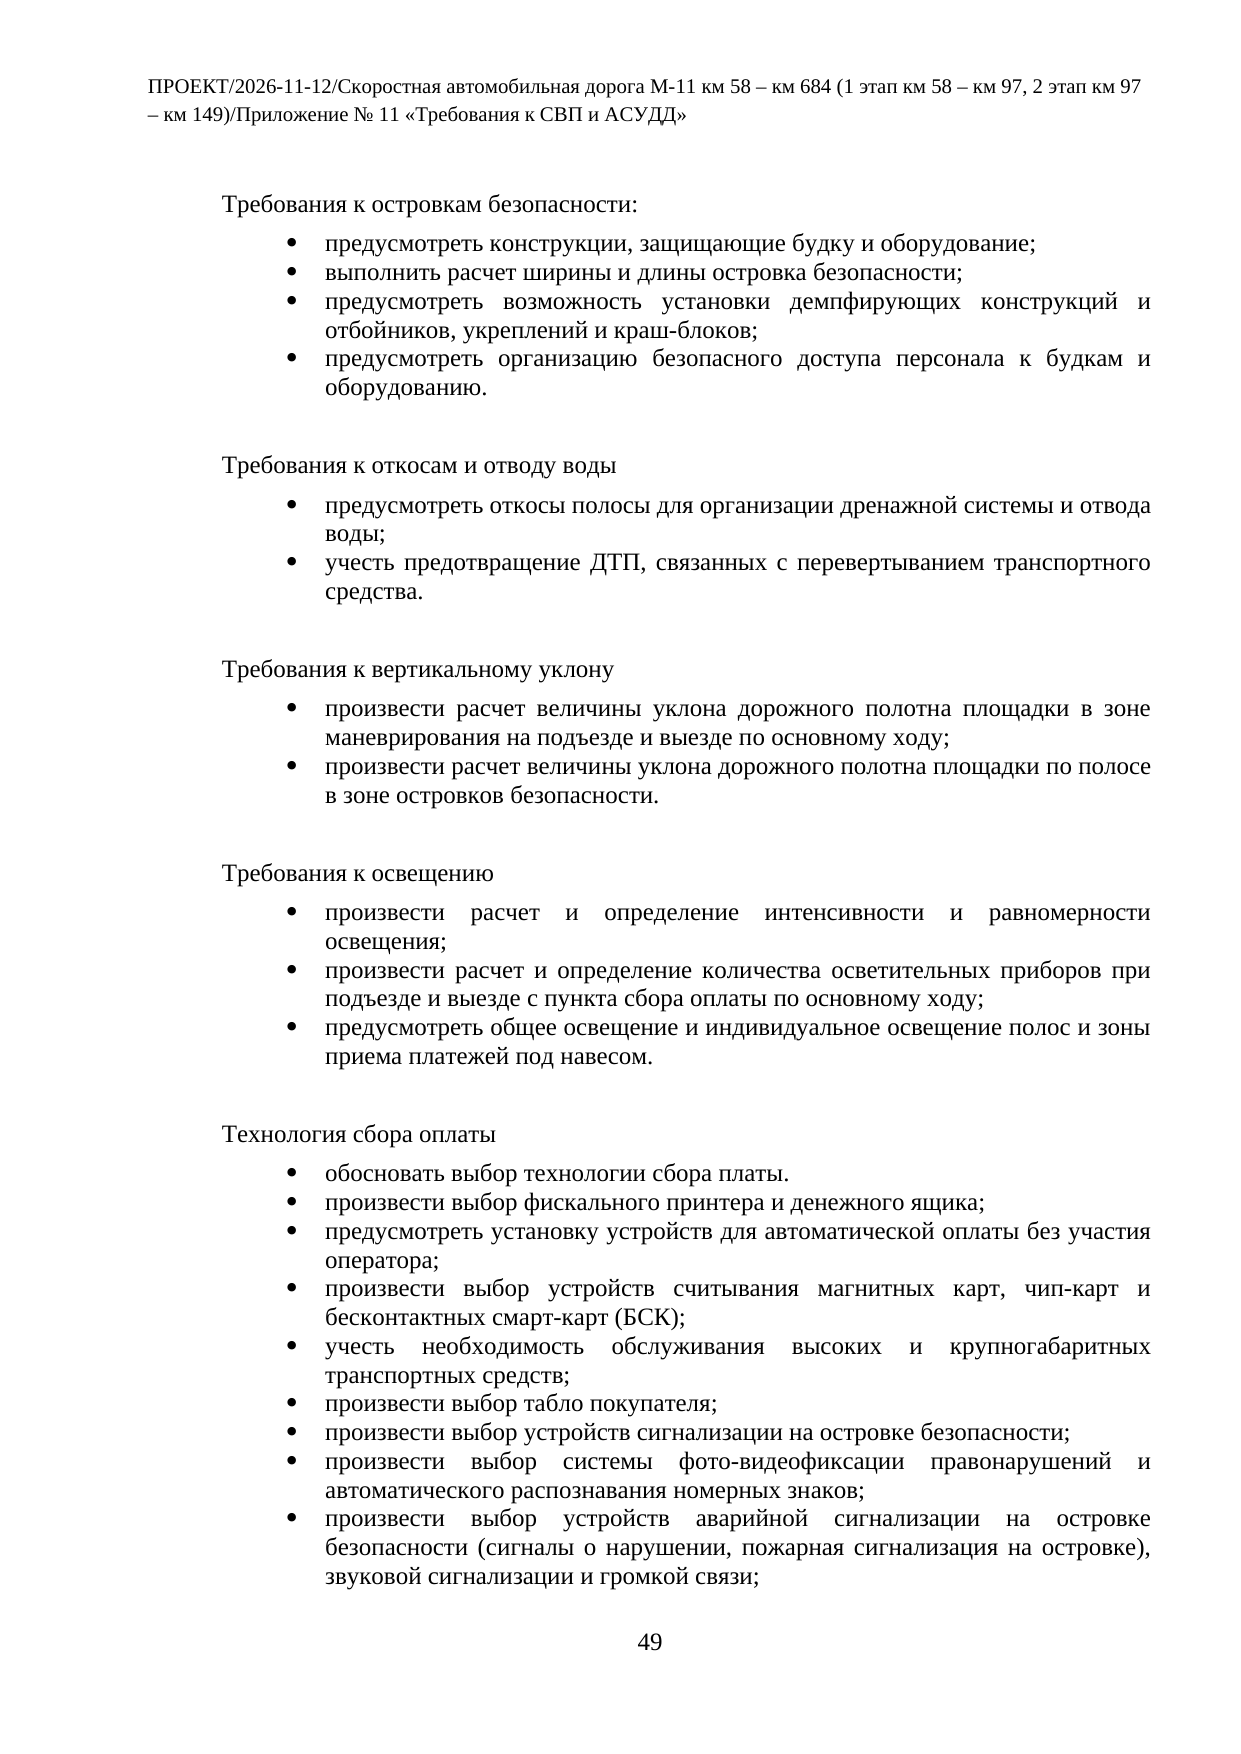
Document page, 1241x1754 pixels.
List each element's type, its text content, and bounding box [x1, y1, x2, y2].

list произвести расчет и определение количества осветительных приборов при подъезде и выезде с пункта сбора оплаты по основному ходу; [287, 955, 1152, 1012]
list предусмотреть конструкции, защищающие будку и оборудование; [287, 228, 1152, 257]
list обосновать выбор технологии сбора платы. [287, 1158, 1152, 1187]
list предусмотреть организацию безопасного доступа персонала к будкам и оборудованию. [287, 343, 1152, 401]
list предусмотреть общее освещение и индивидуальное освещение полос и зоны приема платежей под навесом. [287, 1012, 1152, 1070]
list предусмотреть откосы полосы для организации дренажной системы и отвода воды; [287, 490, 1152, 547]
list учесть необходимость обслуживания высоких и крупногабаритных транспортных средств; [287, 1331, 1152, 1388]
list произвести выбор устройств аварийной сигнализации на островке безопасности (сигналы о нарушении, пожарная сигнализация на островке), звуковой сигнализации и громкой связи; [287, 1503, 1152, 1590]
list произвести выбор устройств считывания магнитных карт, чип-карт и бесконтактных смарт-карт (БСК); [287, 1273, 1152, 1331]
list произвести расчет величины уклона дорожного полотна площадки в зоне маневрирования на подъезде и выезде по основному ходу; [287, 693, 1152, 751]
list предусмотреть возможность установки демпфирующих конструкций и отбойников, укреплений и краш-блоков; [287, 286, 1152, 343]
list Технология сбора оплаты [222, 1119, 1152, 1148]
list произвести выбор устройств сигнализации на островке безопасности; [287, 1417, 1152, 1446]
list Требования к освещению [222, 858, 1152, 887]
list произвести выбор системы фото-видеофиксации правонарушений и автоматического распознавания номерных знаков; [287, 1446, 1152, 1503]
list Требования к вертикальному уклону [222, 654, 1152, 683]
list Требования к откосам и отводу воды [222, 451, 1152, 479]
list Требования к островкам безопасности: [222, 189, 1152, 218]
list произвести выбор фискального принтера и денежного ящика; [287, 1187, 1152, 1216]
list выполнить расчет ширины и длины островка безопасности; [287, 257, 1152, 286]
list произвести расчет величины уклона дорожного полотна площадки по полосе в зоне островков безопасности. [287, 751, 1152, 808]
list произвести расчет и определение интенсивности и равномерности освещения; [287, 897, 1152, 955]
list произвести выбор табло покупателя; [287, 1388, 1152, 1417]
list учесть предотвращение ДТП, связанных с перевертыванием транспортного средства. [287, 547, 1152, 605]
list предусмотреть установку устройств для автоматической оплаты без участия оператора; [287, 1216, 1152, 1273]
